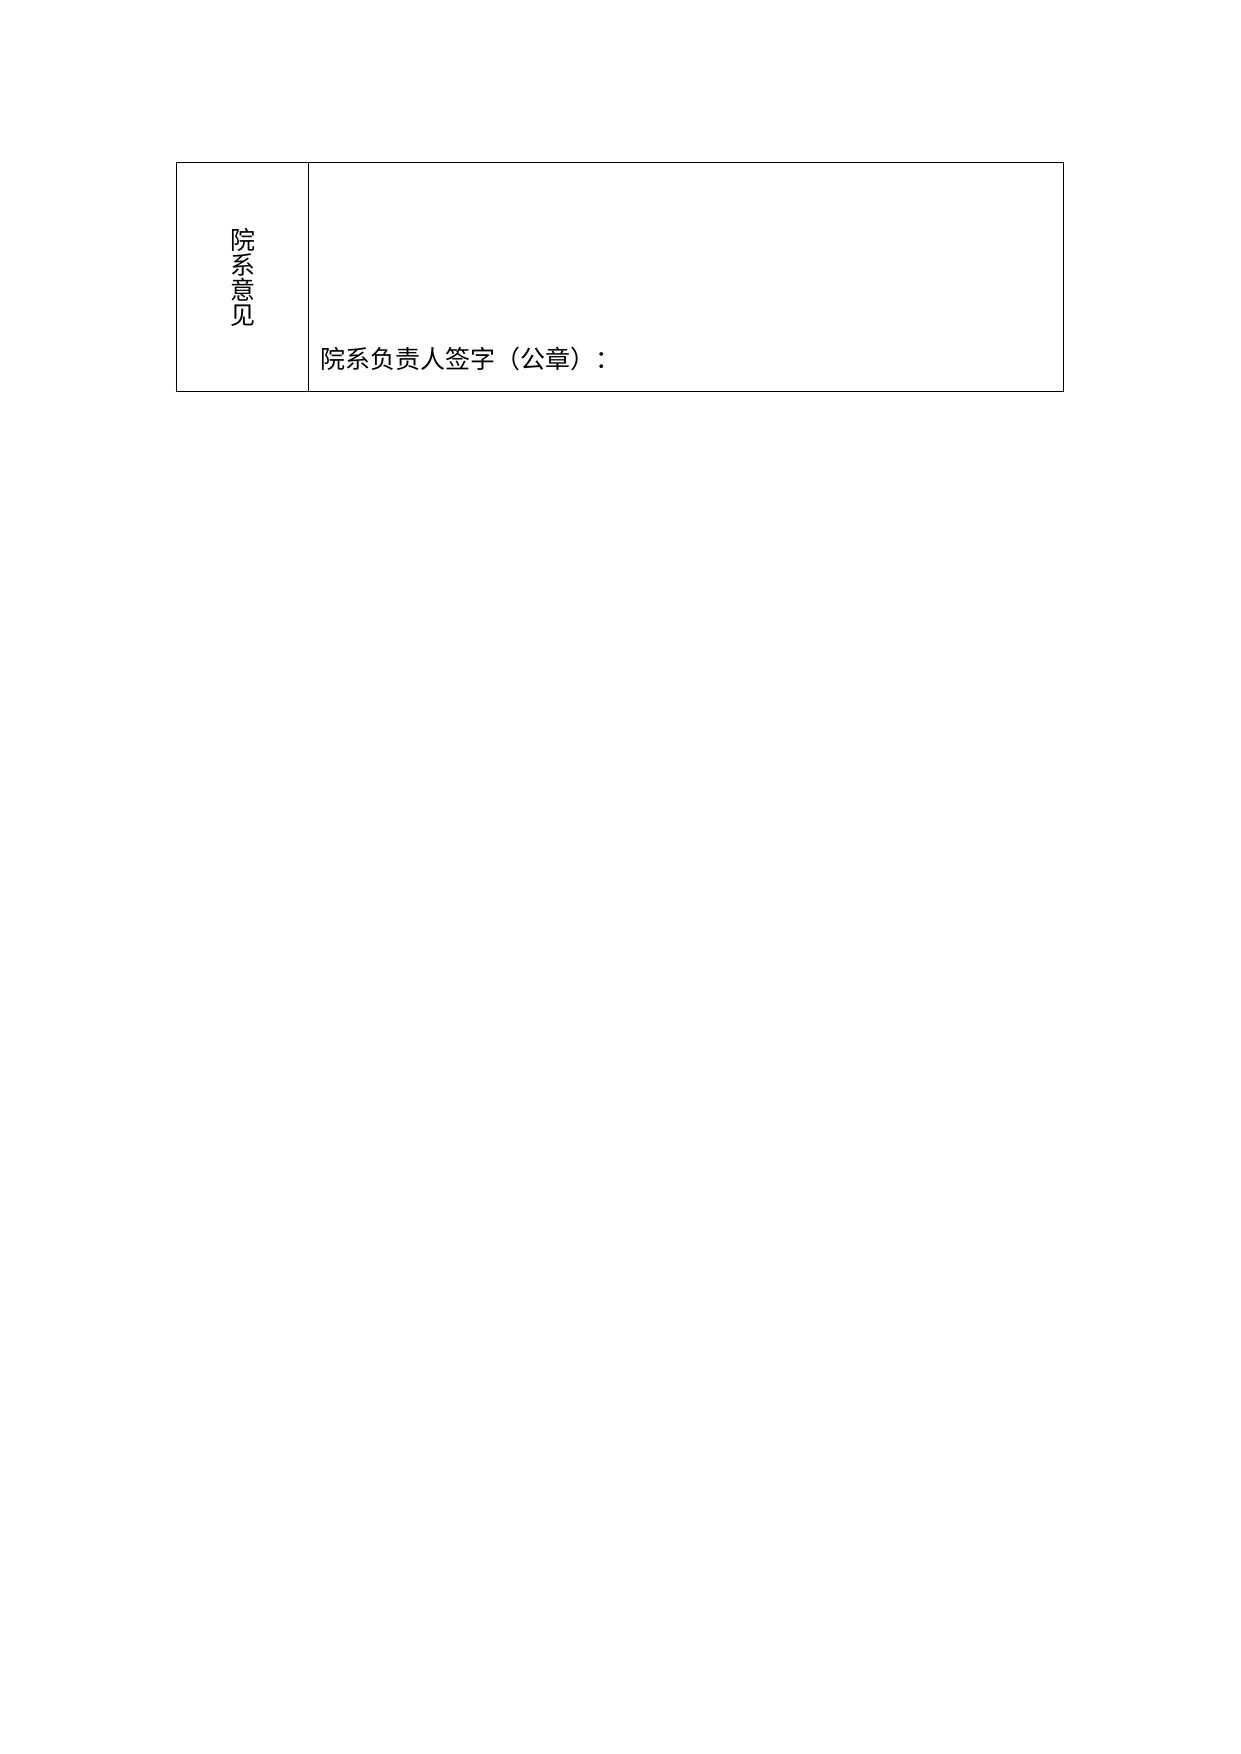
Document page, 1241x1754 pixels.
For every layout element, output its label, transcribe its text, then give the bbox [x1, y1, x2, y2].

table_cell 院系意见 [177, 163, 308, 391]
table_cell 院系负责人签字（公章）： [309, 163, 1063, 391]
